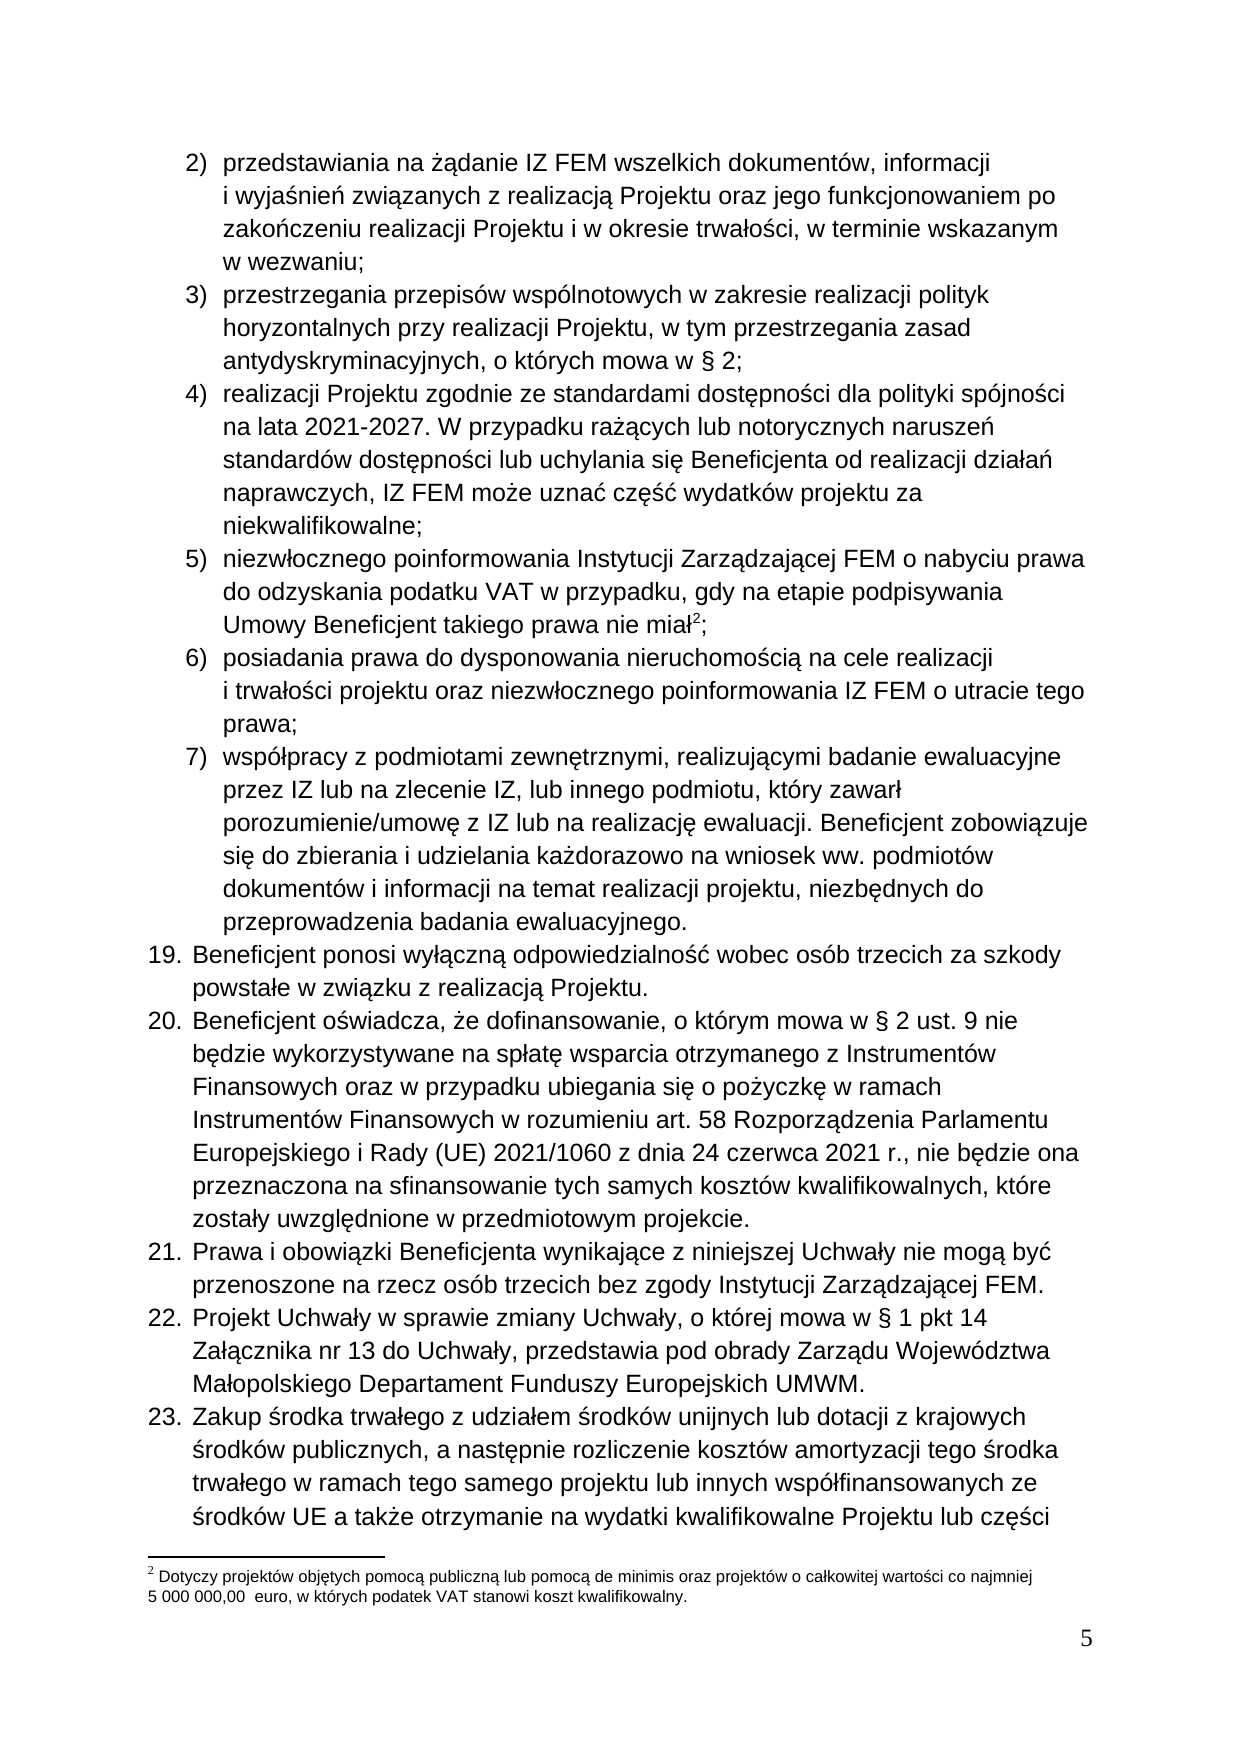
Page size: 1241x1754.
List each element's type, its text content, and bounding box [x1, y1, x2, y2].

list współpracy z podmiotami zewnętrznymi, realizującymi badanie ewaluacyjne przez IZ lub na zlecenie IZ, lub innego podmiotu, który zawarł porozumienie/umowę z IZ lub na realizację ewaluacji. Beneficjent zobowiązuje się do zbierania i udzielania każdorazowo na wniosek ww. podmiotów dokumentów i informacji na temat realizacji projektu, niezbędnych do przeprowadzenia badania ewaluacyjnego. [185, 742, 1093, 936]
list przestrzegania przepisów wspólnotowych w zakresie realizacji polityk horyzontalnych przy realizacji Projektu, w tym przestrzegania zasad antydyskryminacyjnych, o których mowa w § 2; [185, 280, 1093, 374]
list realizacji Projektu zgodnie ze standardami dostępności dla polityki spójności na lata 2021-2027. W przypadku rażących lub notorycznych naruszeń standardów dostępności lub uchylania się Beneficjenta od realizacji działań naprawczych, IZ FEM może uznać część wydatków projektu za niekwalifikowalne; [185, 379, 1093, 539]
list Beneficjent ponosi wyłączną odpowiedzialność wobec osób trzecich za szkody powstałe w związku z realizacją Projektu. [148, 940, 1093, 1002]
list Beneficjent oświadcza, że dofinansowanie, o którym mowa w § 2 ust. 9 nie będzie wykorzystywane na spłatę wsparcia otrzymanego z Instrumentów Finansowych oraz w przypadku ubiegania się o pożyczkę w ramach Instrumentów Finansowych w rozumieniu art. 58 Rozporządzenia Parlamentu Europejskiego i Rady (UE) 2021/1060 z dnia 24 czerwca 2021 r., nie będzie ona przeznaczona na sfinansowanie tych samych kosztów kwalifikowalnych, które zostały uwzględnione w przedmiotowym projekcie. [148, 1006, 1093, 1233]
list przedstawiania na żądanie IZ FEM wszelkich dokumentów, informacji i wyjaśnień związanych z realizacją Projektu oraz jego funkcjonowaniem po zakończeniu realizacji Projektu i w okresie trwałości, w terminie wskazanym w wezwaniu; [185, 148, 1093, 275]
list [148, 1402, 1093, 1530]
list niezwłocznego poinformowania Instytucji Zarządzającej FEM o nabyciu prawa do odzyskania podatku VAT w przypadku, gdy na etapie podpisywania Umowy Beneficjent takiego prawa nie miał; [185, 544, 1093, 639]
list Prawa i obowiązki Beneficjenta wynikające z niniejszej Uchwały nie mogą być przenoszone na rzecz osób trzecich bez zgody Instytucji Zarządzającej FEM. [148, 1237, 1093, 1299]
list Projekt Uchwały w sprawie zmiany Uchwały, o której mowa w § 1 pkt 14 Załącznika nr 13 do Uchwały, przedstawia pod obrady Zarządu Województwa Małopolskiego Departament Funduszy Europejskich UMWM. [148, 1303, 1093, 1398]
list posiadania prawa do dysponowania nieruchomością na cele realizacji i trwałości projektu oraz niezwłocznego poinformowania IZ FEM o utracie tego prawa; [185, 643, 1093, 738]
